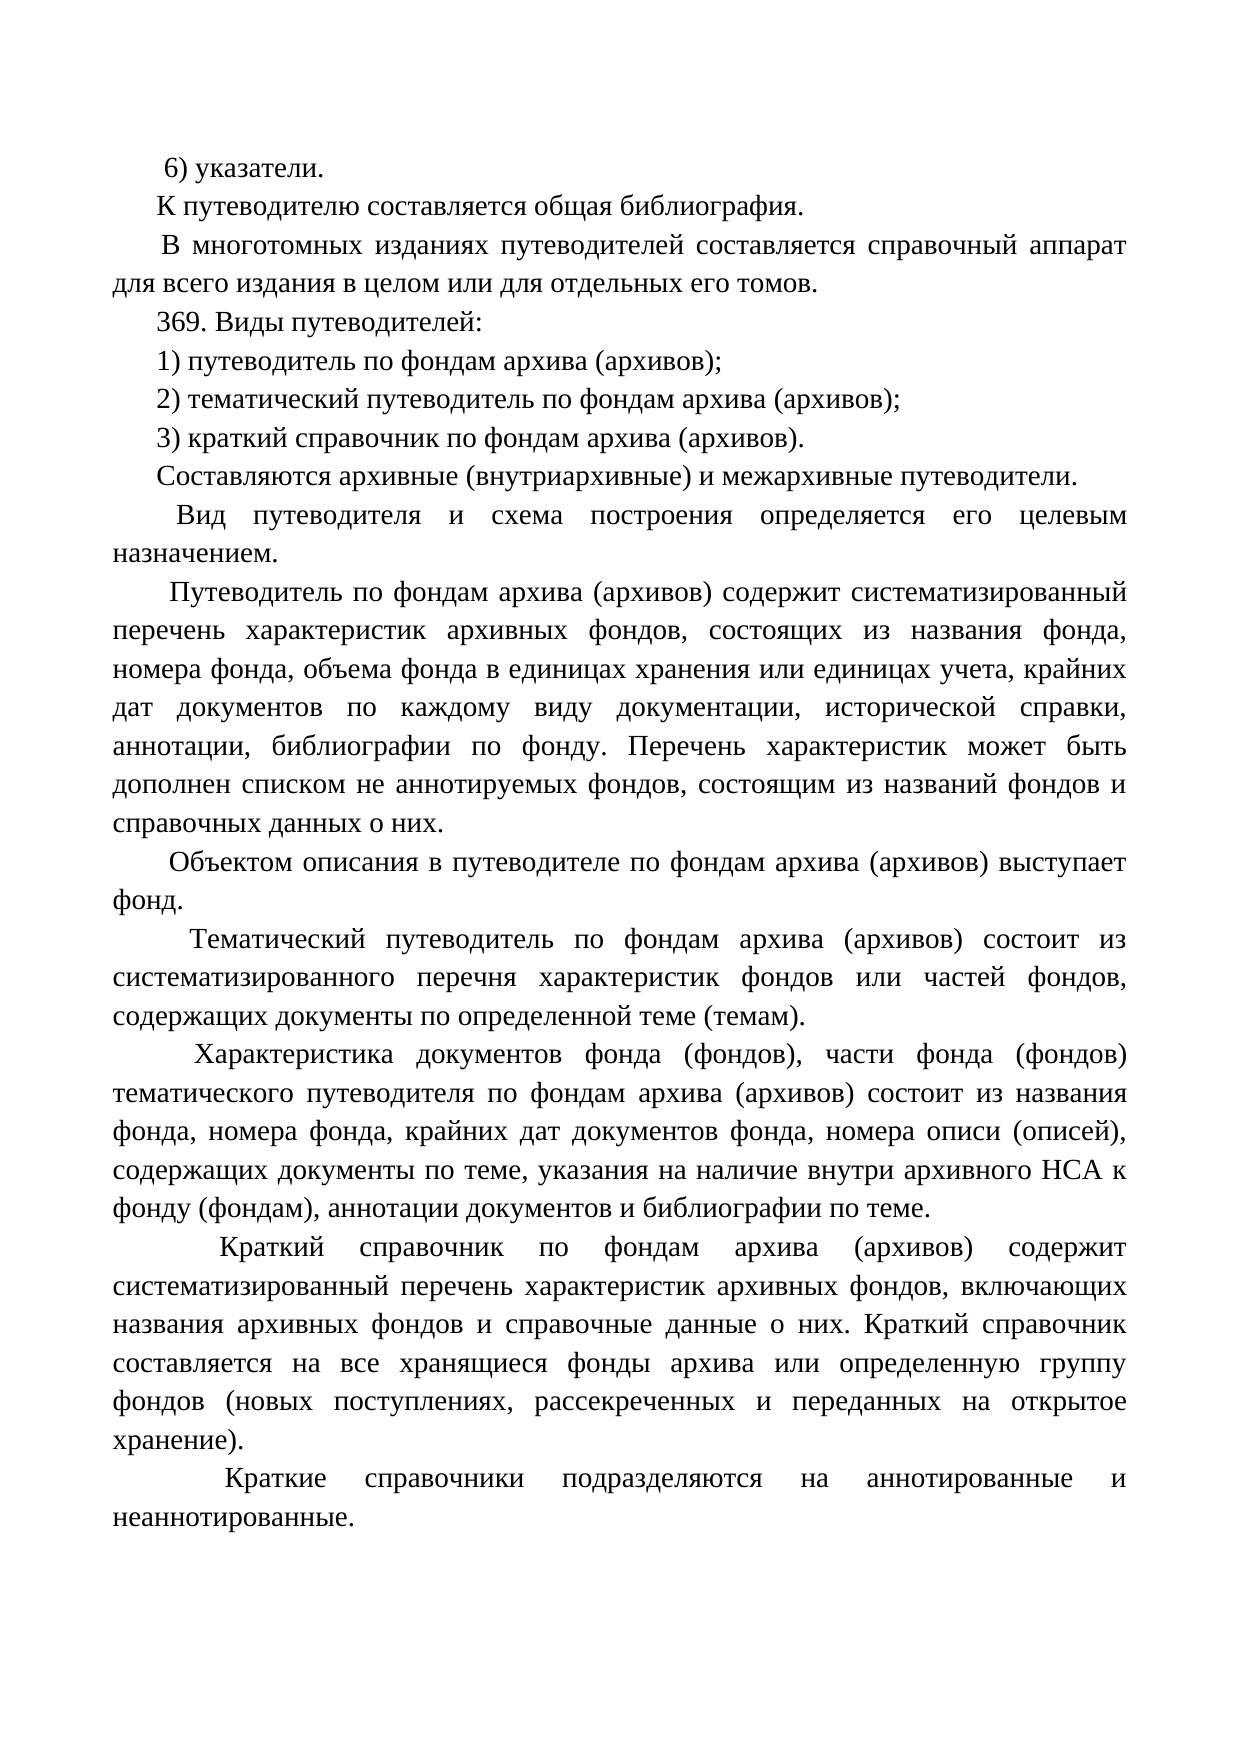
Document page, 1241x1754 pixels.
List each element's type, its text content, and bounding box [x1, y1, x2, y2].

text Путеводитель по фондам архива (архивов) содержит систематизированный перечень характеристик архивных фондов, состоящих из названия фонда, номера фонда, объема фонда в единицах хранения или единицах учета, крайних дат документов по каждому виду документации, исторической справки, аннотации, библиографии по фонду. Перечень характеристик может быть дополнен списком не аннотируемых фондов, состоящим из названий фондов и справочных данных о них. [112, 574, 1128, 839]
text 369. Виды путеводителей: [112, 304, 1128, 338]
text Краткие справочники подразделяются на аннотированные и неаннотированные. [112, 1460, 1128, 1532]
text К путеводителю составляется общая библиография. [112, 188, 1128, 222]
text В многотомных изданиях путеводителей составляется справочный аппарат для всего издания в целом или для отдельных его томов. [112, 227, 1128, 299]
text 3) краткий справочник по фондам архива (архивов). [112, 420, 1128, 453]
text Тематический путеводитель по фондам архива (архивов) состоит из систематизированного перечня характеристик фондов или частей фондов, содержащих документы по определенной теме (темам). [112, 921, 1128, 1031]
text Характеристика документов фонда (фондов), части фонда (фондов) тематического путеводителя по фондам архива (архивов) состоит из названия фонда, номера фонда, крайних дат документов фонда, номера описи (описей), содержащих документы по теме, указания на наличие внутри архивного НСА к фонду (фондам), аннотации документов и библиографии по теме. [112, 1036, 1128, 1224]
text 6) указатели. [112, 150, 1128, 183]
text Объектом описания в путеводителе по фондам архива (архивов) выступает фонд. [112, 844, 1128, 916]
text 1) путеводитель по фондам архива (архивов); [112, 343, 1128, 376]
text 2) тематический путеводитель по фондам архива (архивов); [112, 381, 1128, 415]
text Краткий справочник по фондам архива (архивов) содержит систематизированный перечень характеристик архивных фондов, включающих названия архивных фондов и справочные данные о них. Краткий справочник составляется на все хранящиеся фонды архива или определенную группу фондов (новых поступлениях, рассекреченных и переданных на открытое хранение). [112, 1229, 1128, 1455]
text Составляются архивные (внутриархивные) и межархивные путеводители. [112, 458, 1128, 492]
text Вид путеводителя и схема построения определяется его целевым назначением. [112, 497, 1128, 569]
